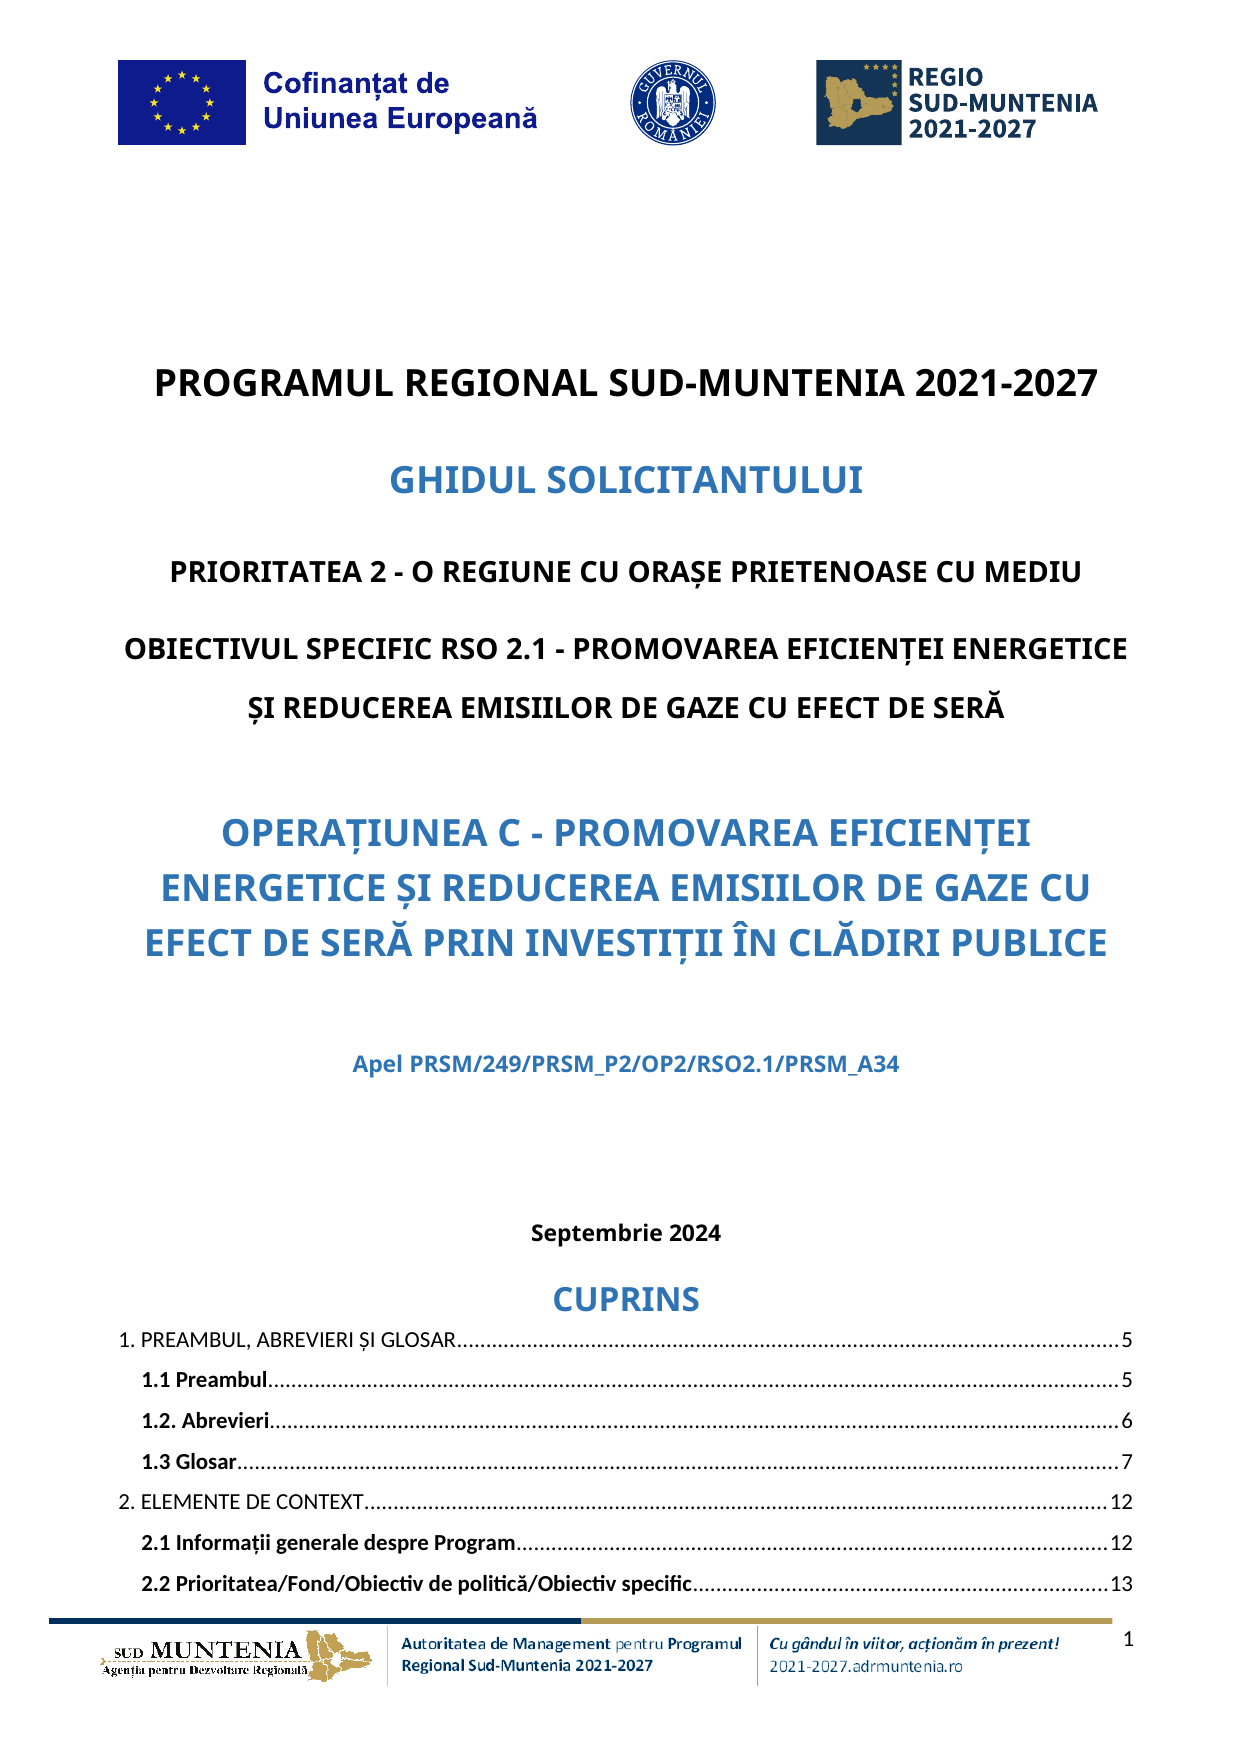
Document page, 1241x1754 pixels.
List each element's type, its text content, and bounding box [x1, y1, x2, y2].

text GHIDUL SOLICITANTULUI [118, 454, 1134, 505]
text PROGRAMUL REGIONAL SUD-MUNTENIA 2021-2027 [118, 356, 1134, 407]
text OPERAȚIUNEA C - PROMOVAREA EFICIENȚEI ENERGETICE ȘI REDUCEREA EMISIILOR DE GAZE CU EFECT DE SERĂ PRIN INVESTIȚII ÎN CLĂDIRI PUBLICE [118, 806, 1134, 968]
text Apel PRSM/249/PRSM_P2/OP2/RSO2.1/PRSM_A34 [118, 1048, 1134, 1079]
text OBIECTIVUL SPECIFIC RSO 2.1 - PROMOVAREA EFICIENȚEI ENERGETICE ȘI REDUCEREA EMISIILOR DE GAZE CU EFECT DE SERĂ [118, 628, 1134, 727]
text Septembrie 2024 [118, 1217, 1134, 1248]
text PRIORITATEA 2 - O REGIUNE CU ORAȘE PRIETENOASE CU MEDIU [118, 552, 1134, 591]
picture [49, 1618, 1113, 1686]
